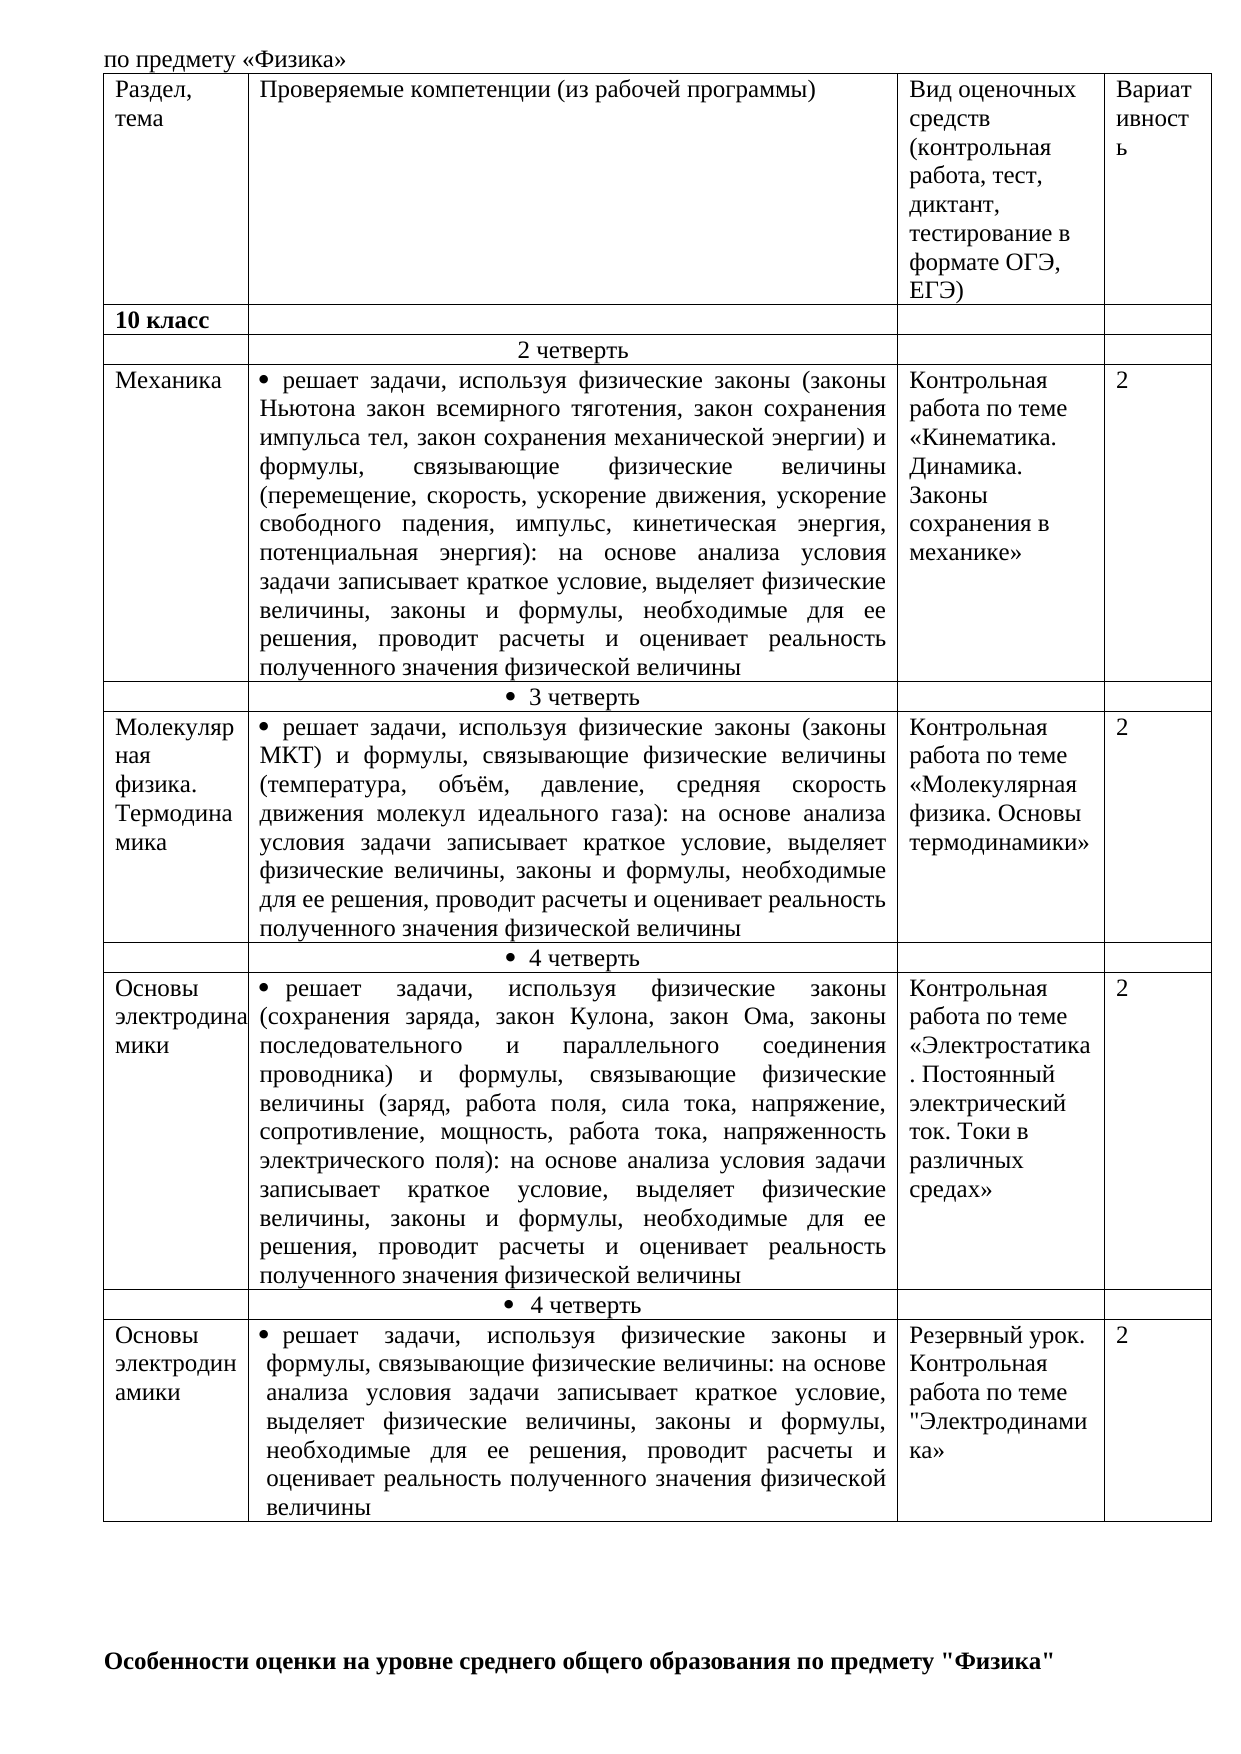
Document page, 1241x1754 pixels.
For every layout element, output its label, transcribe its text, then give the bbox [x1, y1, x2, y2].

table_cell [898, 335, 1104, 364]
table_cell [1105, 682, 1211, 711]
table_cell Контрольная работа по теме «Электростатика. Постоянный электрический ток. Токи в различных средах» [898, 973, 1104, 1289]
text Особенности оценки на уровне среднего общего образования по предмету "Физика" [103, 1646, 1196, 1674]
text по предмету «Физика» [103, 44, 1196, 73]
table_cell 4 четверть [249, 1290, 897, 1319]
table_cell 2 [1105, 712, 1211, 942]
table_header Вид оценочных средств (контрольная работа, тест, диктант, тестирование в формате ОГЭ, ЕГЭ) [898, 74, 1104, 304]
table_cell решает задачи, используя физические законы (сохранения заряда, закон Кулона, закон Ома, законы последовательного и параллельного соединения проводника) и формулы, связывающие физические величины (заряд, работа поля, сила тока, напряжение, сопротивление, мощность, работа тока, напряженность электрического поля): на основе анализа условия задачи записывает краткое условие, выделяет физические величины, законы и формулы, необходимые для ее решения, проводит расчеты и оценивает реальность полученного значения физической величины [249, 973, 897, 1289]
table_cell [898, 305, 1104, 334]
table_cell Механика [104, 365, 248, 681]
table_cell [898, 943, 1104, 972]
table_cell [1105, 1290, 1211, 1319]
table_cell [104, 335, 248, 364]
table_cell [1105, 335, 1211, 364]
table_cell Основы электродинамики [104, 973, 248, 1289]
table_header Проверяемые компетенции (из рабочей программы) [249, 74, 897, 304]
table_cell [104, 943, 248, 972]
table_cell решает задачи, используя физические законы и формулы, связывающие физические величины: на основе анализа условия задачи записывает краткое условие, выделяет физические величины, законы и формулы, необходимые для ее решения, проводит расчеты и оценивает реальность полученного значения физической величины [249, 1320, 897, 1521]
table_cell 2 [1105, 1320, 1211, 1521]
table_header Раздел, тема [104, 74, 248, 304]
table_cell Основы электродинамики [104, 1320, 248, 1521]
table_cell 10 класс [104, 305, 248, 334]
table_cell [898, 682, 1104, 711]
table_cell [104, 1290, 248, 1319]
table_cell [898, 1290, 1104, 1319]
table_cell 2 [1105, 973, 1211, 1289]
table_cell Резервный урок. Контрольная работа по теме "Электродинамика» [898, 1320, 1104, 1521]
table_cell [1105, 943, 1211, 972]
table_cell Молекулярная физика. Термодинамика [104, 712, 248, 942]
table_header Вариативность [1105, 74, 1211, 304]
table_cell [249, 305, 897, 334]
table_cell Контрольная работа по теме «Молекулярная физика. Основы термодинамики» [898, 712, 1104, 942]
table_cell 3 четверть [249, 682, 897, 711]
table_cell 2 [1105, 365, 1211, 681]
table_cell 4 четверть [249, 943, 897, 972]
table_cell решает задачи, используя физические законы (законы Ньютона закон всемирного тяготения, закон сохранения импульса тел, закон сохранения механической энергии) и формулы, связывающие физические величины (перемещение, скорость, ускорение движения, ускорение свободного падения, импульс, кинетическая энергия, потенциальная энергия): на основе анализа условия задачи записывает краткое условие, выделяет физические величины, законы и формулы, необходимые для ее решения, проводит расчеты и оценивает реальность полученного значения физической величины [249, 365, 897, 681]
table_cell [104, 682, 248, 711]
table_cell [1105, 305, 1211, 334]
table_cell Контрольная работа по теме «Кинематика. Динамика. Законы сохранения в механике» [898, 365, 1104, 681]
table_cell 2 четверть [249, 335, 897, 364]
table_cell решает задачи, используя физические законы (законы МКТ) и формулы, связывающие физические величины (температура, объём, давление, средняя скорость движения молекул идеального газа): на основе анализа условия задачи записывает краткое условие, выделяет физические величины, законы и формулы, необходимые для ее решения, проводит расчеты и оценивает реальность полученного значения физической величины [249, 712, 897, 942]
